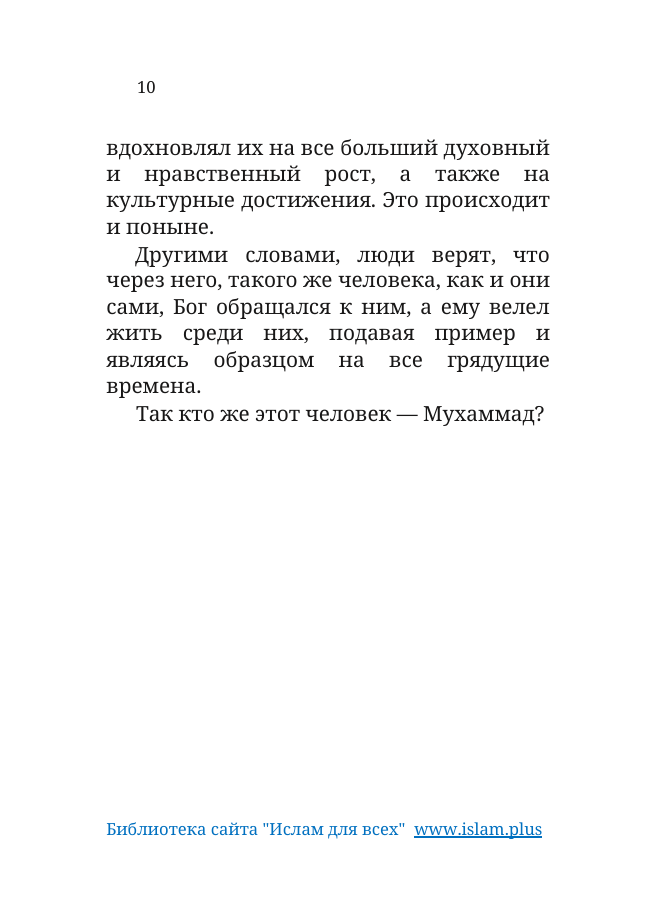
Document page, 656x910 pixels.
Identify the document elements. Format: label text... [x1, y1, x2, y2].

text Так кто же этот человек — Мухаммад? [136, 401, 550, 427]
text Другими словами, люди верят, что через него, такого же человека, как и они сами, Бог обращался к ним, а ему велел жить среди них, подавая пример и являясь образцом на все грядущие времена. [106, 241, 550, 400]
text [106, 135, 550, 240]
